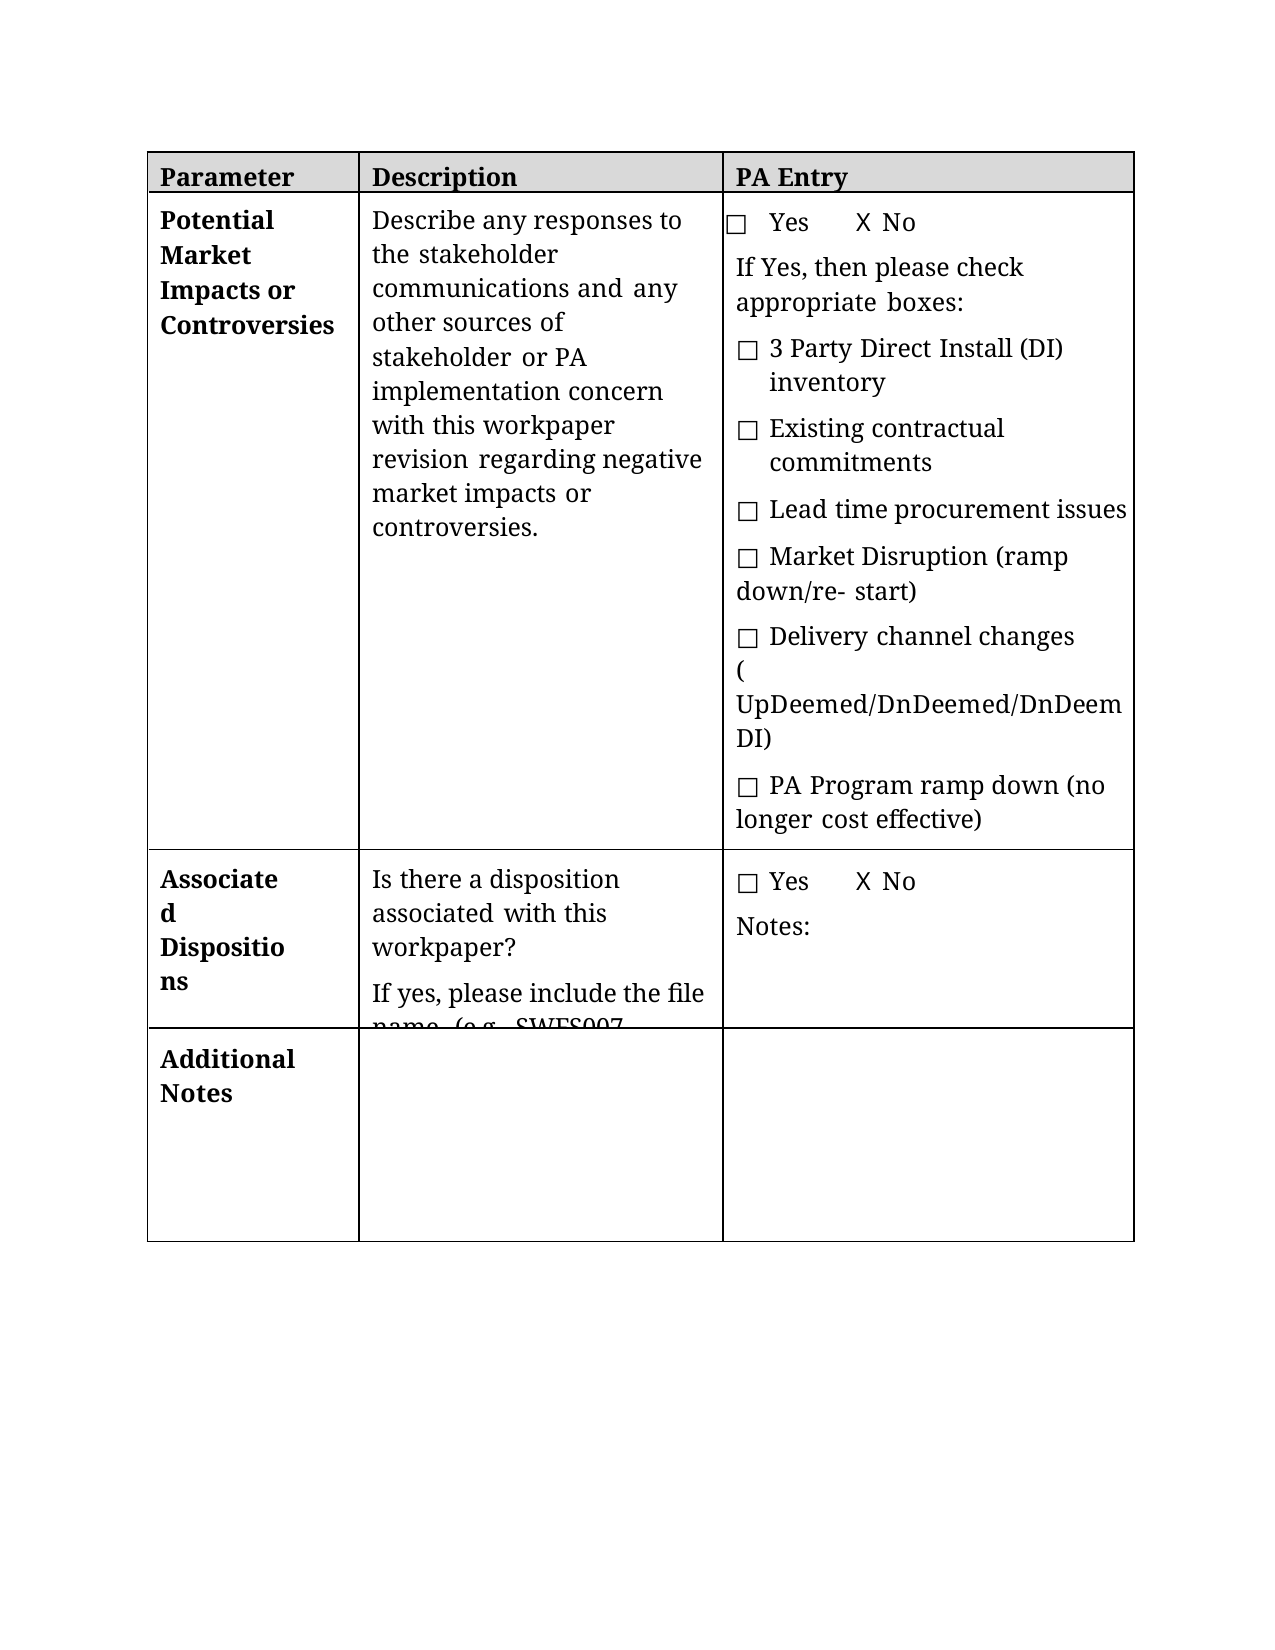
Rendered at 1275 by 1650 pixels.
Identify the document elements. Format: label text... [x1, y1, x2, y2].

table_cell Is there a disposition associated with this workpaper? If yes, please include the file name. (e.g., SWFS007- 02_HotHoldCab_02_19_2020.pdf) [360, 850, 722, 1027]
table_header PA Entry [724, 153, 1133, 191]
table_cell Additional Notes [148, 1028, 358, 1241]
table_cell [360, 1029, 722, 1241]
table_header Description [360, 153, 722, 191]
table_cell Associated Dispositions [148, 850, 358, 1027]
table_cell Yes X No If Yes, then please check appropriate boxes: 3 Party Direct Install (DI) inventory Existing contractual commitments Lead time procurement issues Market Disruption (ramp down/re- start) Delivery channel changes (UpDeemed/DnDeemed/DnDeemDI) PA Program ramp down (no longer cost effective) Other (please detail) Notes: This is only applicable to PG&E. [724, 193, 1133, 848]
table_cell Potential Market Impacts or Controversies [148, 192, 358, 848]
table_cell Yes X No Notes: [724, 850, 1133, 1027]
table_cell Describe any responses to the stakeholder communications and any other sources of stakeholder or PA implementation concern with this workpaper revision regarding negative market impacts or controversies. [360, 193, 722, 848]
table_header Parameter [148, 153, 358, 191]
table_cell [724, 1029, 1133, 1241]
